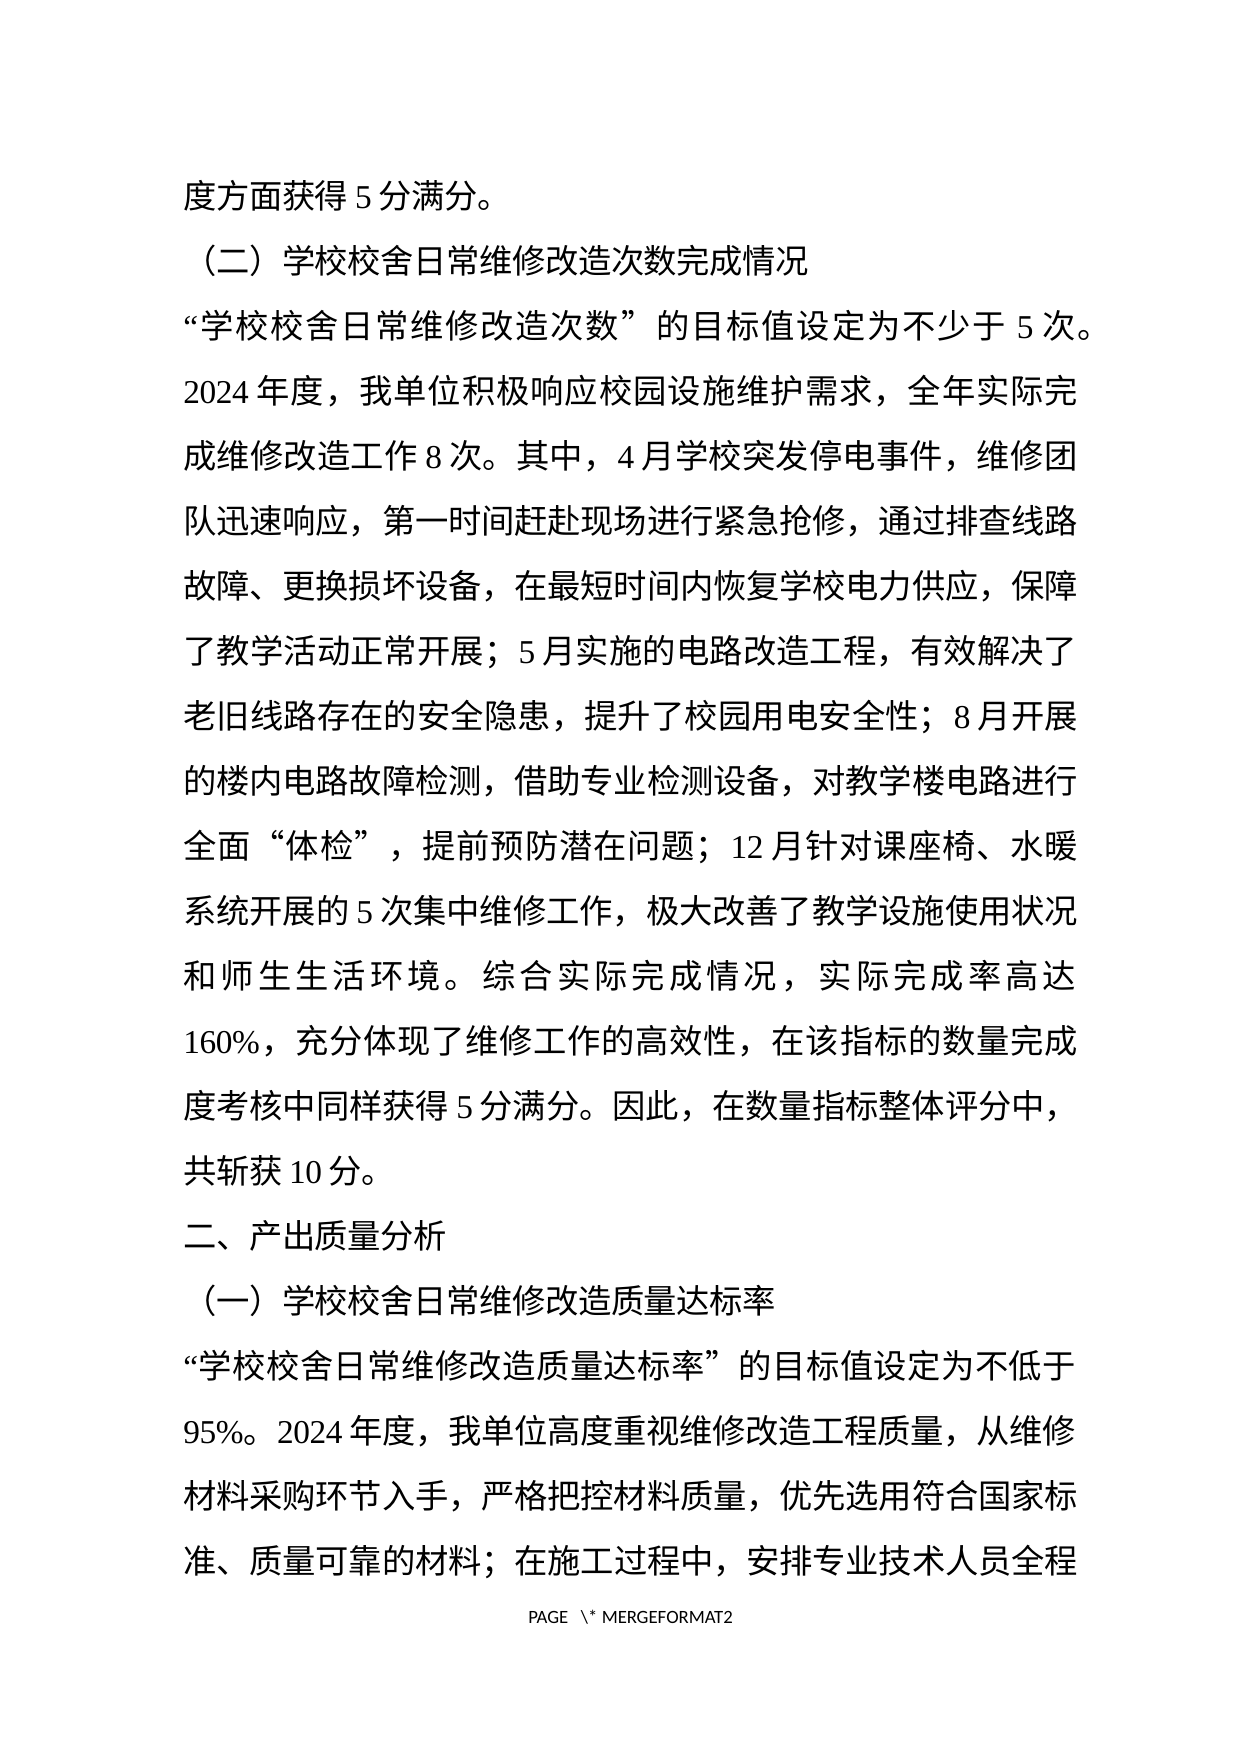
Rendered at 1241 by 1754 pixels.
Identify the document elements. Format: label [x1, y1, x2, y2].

text [183, 162, 1078, 1592]
